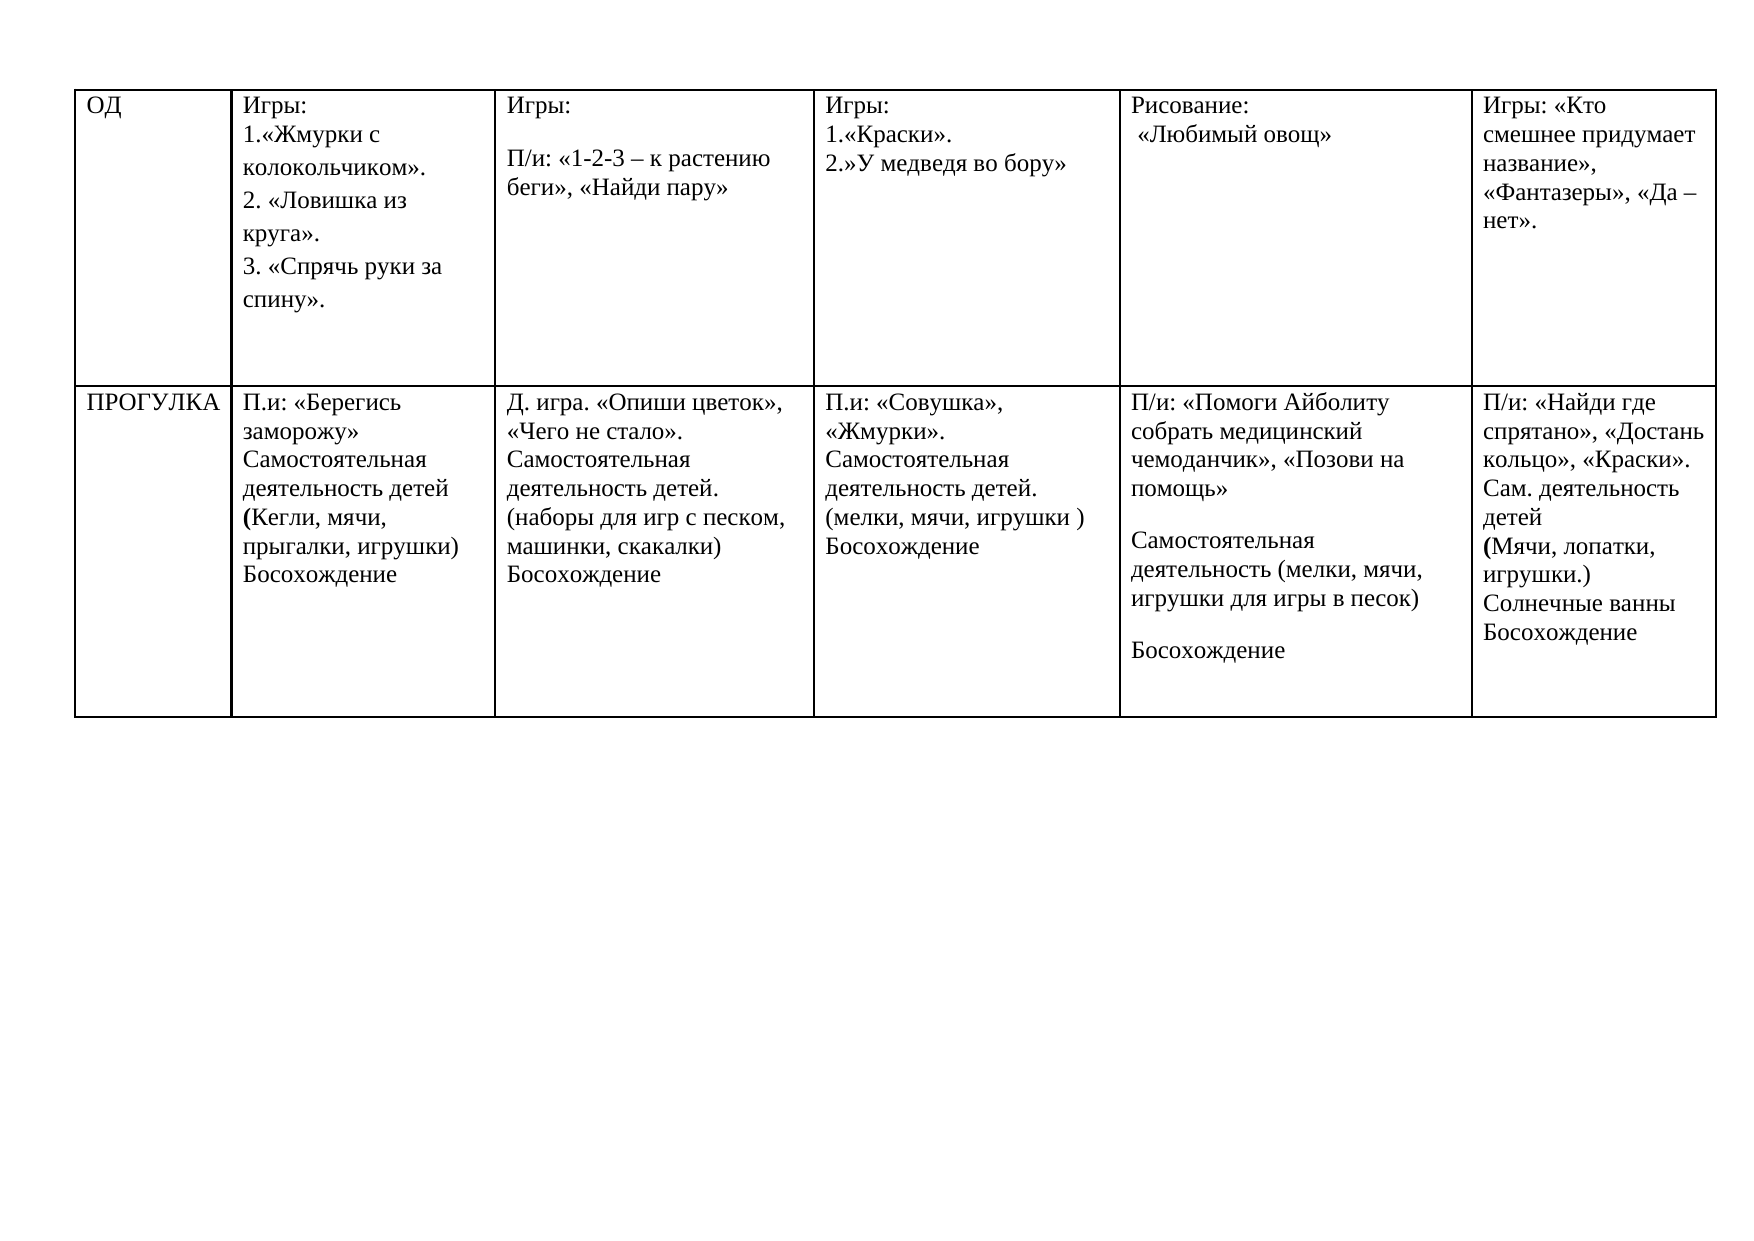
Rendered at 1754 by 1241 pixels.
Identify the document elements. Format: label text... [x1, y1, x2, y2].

table_cell П/и: «Найди где спрятано», «Достань кольцо», «Краски». Сам. деятельность детей (Мячи, лопатки, игрушки.) Солнечные ванны Босохождение [1473, 387, 1715, 716]
table_cell ОД [76, 91, 230, 385]
table_cell П/и: «Помоги Айболиту собрать медицинский чемоданчик», «Позови на помощь» Самостоятельная деятельность (мелки, мячи, игрушки для игры в песок) Босохождение [1121, 387, 1471, 716]
table_cell П.и: «Совушка», «Жмурки». Самостоятельная деятельность детей. (мелки, мячи, игрушки ) Босохождение [815, 387, 1119, 716]
table_cell Д. игра. «Опиши цветок», «Чего не стало». Самостоятельная деятельность детей. (наборы для игр с песком, машинки, скакалки) Босохождение [496, 387, 813, 716]
table_cell Игры: 1.«Жмурки с колокольчиком». 2. «Ловишка из круга». 3. «Спрячь руки за спину». [233, 91, 494, 385]
table_cell П.и: «Берегись заморожу» Самостоятельная деятельность детей (Кегли, мячи, прыгалки, игрушки) Босохождение [233, 387, 494, 716]
table_cell Игры: «Кто смешнее придумает название», «Фантазеры», «Да – нет». [1473, 91, 1715, 385]
table_cell ПРОГУЛКА [76, 387, 230, 716]
table_cell Игры: 1.«Краски». 2.»У медведя во бору» [815, 91, 1119, 385]
table_cell Игры: П/и: «1-2-3 – к растению беги», «Найди пару» [496, 91, 813, 385]
table_cell Рисование: «Любимый овощ» [1121, 91, 1471, 385]
